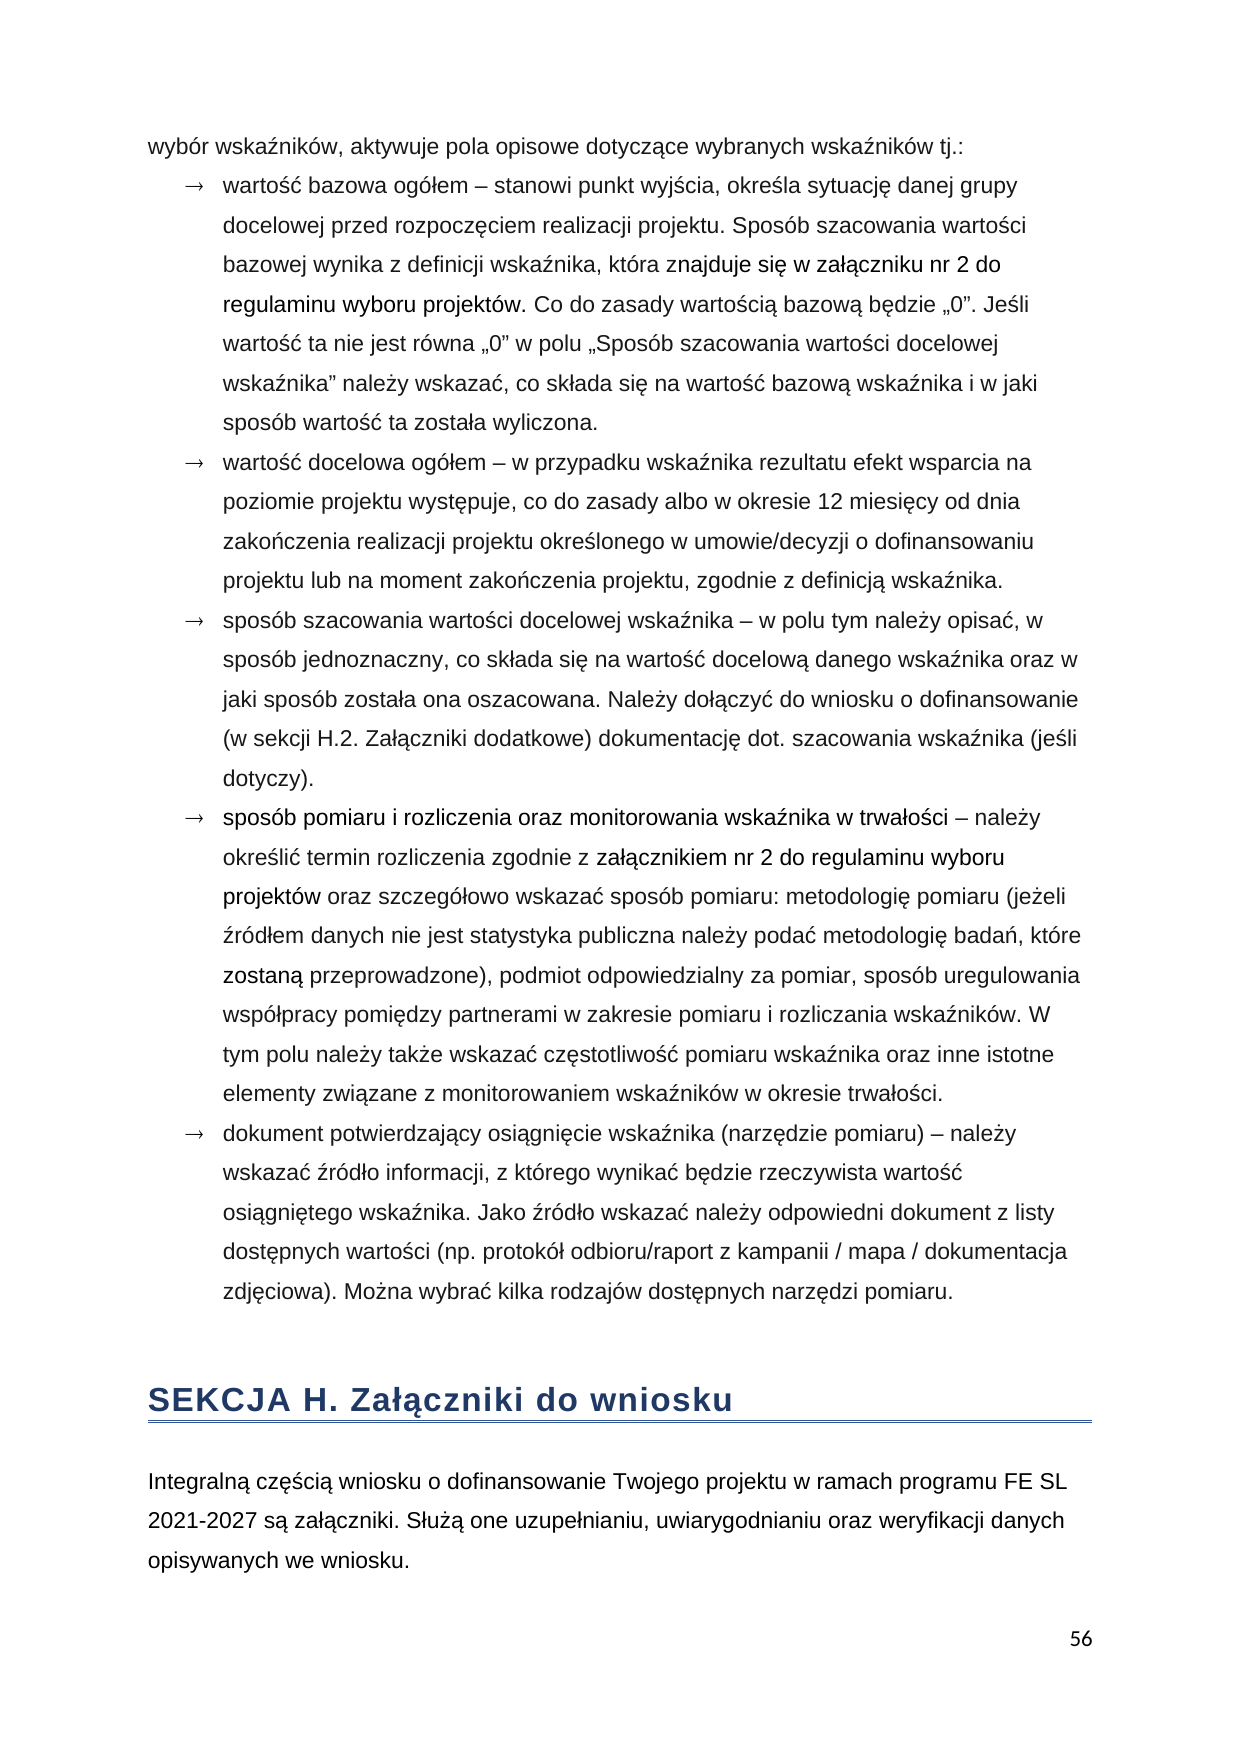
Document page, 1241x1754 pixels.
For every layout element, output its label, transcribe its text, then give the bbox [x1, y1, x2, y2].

text sposób szacowania wartości docelowej wskaźnika – w polu tym należy opisać, w sposób jednoznaczny, co składa się na wartość docelową danego wskaźnika oraz w jaki sposób została ona oszacowana. Należy dołączyć do wniosku o dofinansowanie (w sekcji H.2. Załączniki dodatkowe) dokumentację dot. szacowania wskaźnika (jeśli dotyczy). [185, 607, 1092, 791]
text wartość docelowa ogółem – w przypadku wskaźnika rezultatu efekt wsparcia na poziomie projektu występuje, co do zasady albo w okresie 12 miesięcy od dnia zakończenia realizacji projektu określonego w umowie/decyzji o dofinansowaniu projektu lub na moment zakończenia projektu, zgodnie z definicją wskaźnika. [185, 449, 1092, 593]
text wartość bazowa ogółem – stanowi punkt wyjścia, określa sytuację danej grupy docelowej przed rozpoczęciem realizacji projektu. Sposób szacowania wartości bazowej wynika z definicji wskaźnika, która znajduje się w załączniku nr 2 do regulaminu wyboru projektów. Co do zasady wartością bazową będzie „0”. Jeśli wartość ta nie jest równa „0” w polu „Sposób szacowania wartości docelowej wskaźnika” należy wskazać, co składa się na wartość bazową wskaźnika i w jaki sposób wartość ta została wyliczona. [185, 172, 1092, 436]
subtitle SEKCJA H. Załączniki do wniosku [148, 1380, 1092, 1420]
text wybór wskaźników, aktywuje pola opisowe dotyczące wybranych wskaźników tj.: [148, 133, 1092, 159]
text Integralną częścią wniosku o dofinansowanie Twojego projektu w ramach programu FE SL 2021-2027 są załączniki. Służą one uzupełnianiu, uwiarygodnianiu oraz weryfikacji danych opisywanych we wniosku. [148, 1468, 1092, 1573]
text dokument potwierdzający osiągnięcie wskaźnika (narzędzie pomiaru) – należy wskazać źródło informacji, z którego wynikać będzie rzeczywista wartość osiągniętego wskaźnika. Jako źródło wskazać należy odpowiedni dokument z listy dostępnych wartości (np. protokół odbioru/raport z kampanii / mapa / dokumentacja zdjęciowa). Można wybrać kilka rodzajów dostępnych narzędzi pomiaru. [185, 1120, 1092, 1304]
text sposób pomiaru i rozliczenia oraz monitorowania wskaźnika w trwałości – należy określić termin rozliczenia zgodnie z załącznikiem nr 2 do regulaminu wyboru projektów oraz szczegółowo wskazać sposób pomiaru: metodologię pomiaru (jeżeli źródłem danych nie jest statystyka publiczna należy podać metodologię badań, które zostaną przeprowadzone), podmiot odpowiedzialny za pomiar, sposób uregulowania współpracy pomiędzy partnerami w zakresie pomiaru i rozliczania wskaźników. W tym polu należy także wskazać częstotliwość pomiaru wskaźnika oraz inne istotne elementy związane z monitorowaniem wskaźników w okresie trwałości. [185, 804, 1092, 1107]
